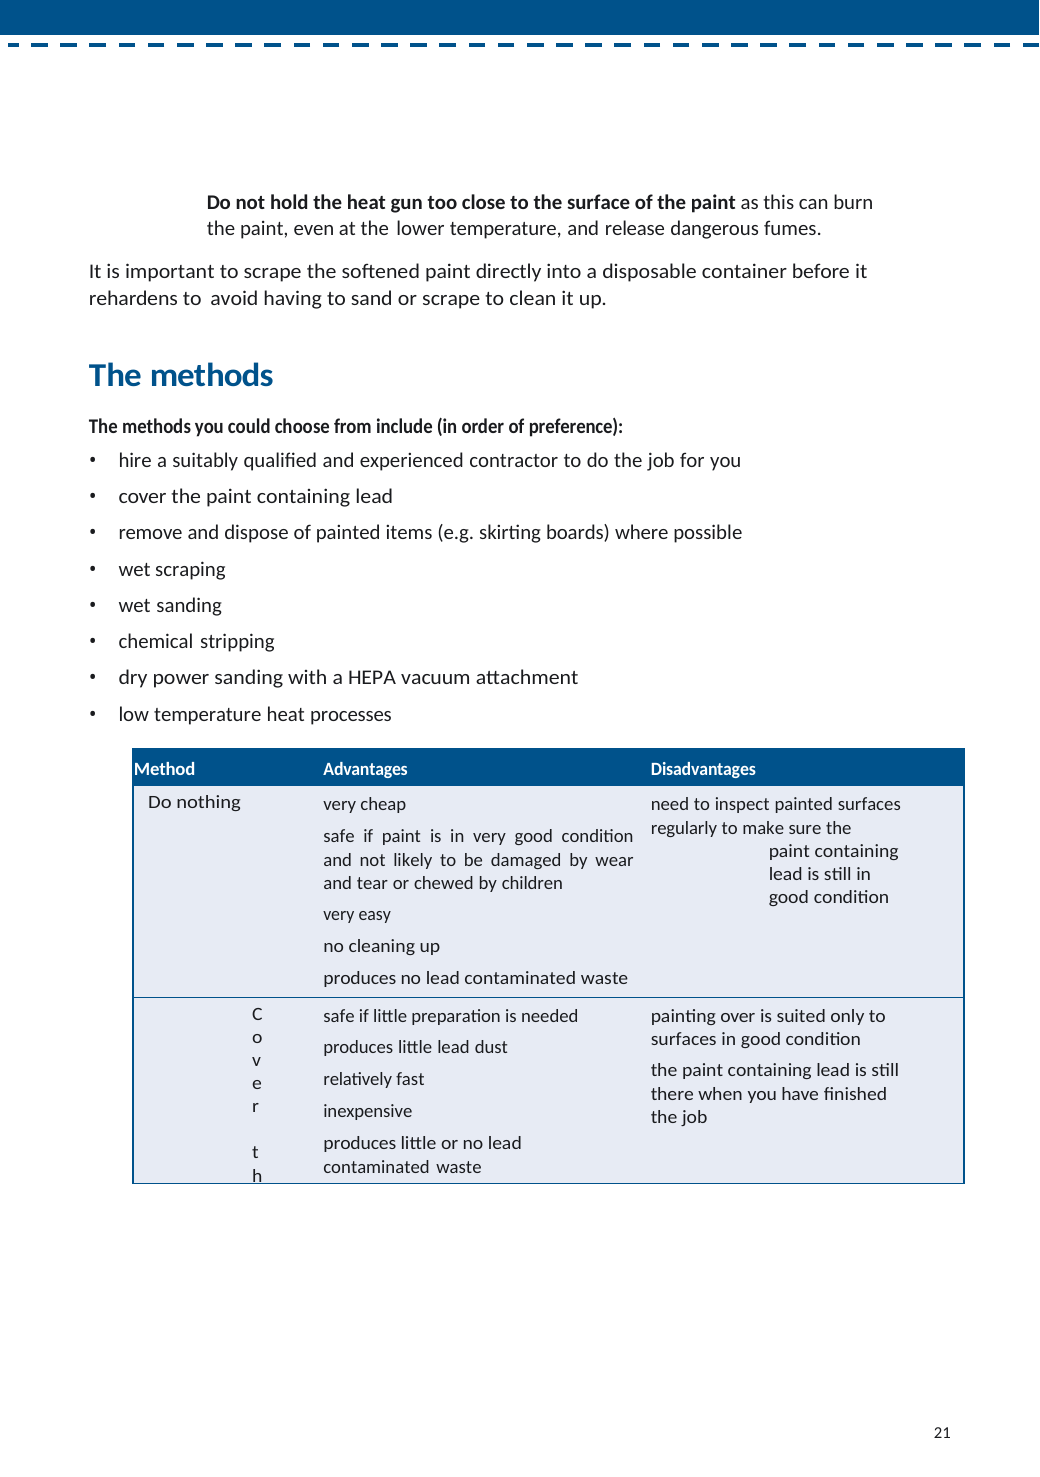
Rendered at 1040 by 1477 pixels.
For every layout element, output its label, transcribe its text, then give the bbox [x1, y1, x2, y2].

list chemical stripping [89, 626, 964, 654]
table_header Disadvantages [650, 750, 963, 785]
text It is important to scrape the softened paint directly into a disposable container before it rehardens to avoid having to sand or scrape to clean it up. [89, 259, 876, 311]
list hire a suitably qualified and experienced contractor to do the job for you [89, 445, 964, 473]
list wet scraping [89, 554, 964, 582]
list cover the paint containing lead [89, 481, 964, 509]
table_cell Cover the paint containing lead [134, 998, 322, 1183]
text Do not hold the heat gun too close to the surface of the paint as this can burn the paint, even at the lower temperature, and release dangerous fumes. [207, 189, 876, 241]
subtitle The methods you could choose from include (in order of preference): [89, 413, 964, 438]
list remove and dispose of painted items (e.g. skirting boards) where possible [89, 517, 964, 546]
table_header Method [134, 750, 322, 785]
table_cell painting over is suited only to surfaces in good condition the paint containing lead is still there when you have finished the job [650, 998, 963, 1183]
table_cell safe if little preparation is needed produces little lead dust relatively fast inexpensive produces little or no lead contaminated waste [322, 998, 650, 1183]
table_cell very cheap safe if paint is in very good condition and not likely to be damaged by wear and tear or chewed by children very easy no cleaning up produces no lead contaminated waste [322, 786, 650, 997]
table_cell Do nothing [134, 786, 322, 997]
table_header Advantages [322, 750, 650, 785]
subtitle The methods [89, 354, 964, 395]
table_cell need to inspect painted surfaces regularly to make sure the paint containing lead is still in good condition [650, 786, 963, 997]
list wet sanding [89, 590, 964, 618]
list low temperature heat processes [89, 699, 964, 727]
list dry power sanding with a HEPA vacuum attachment [89, 662, 964, 691]
